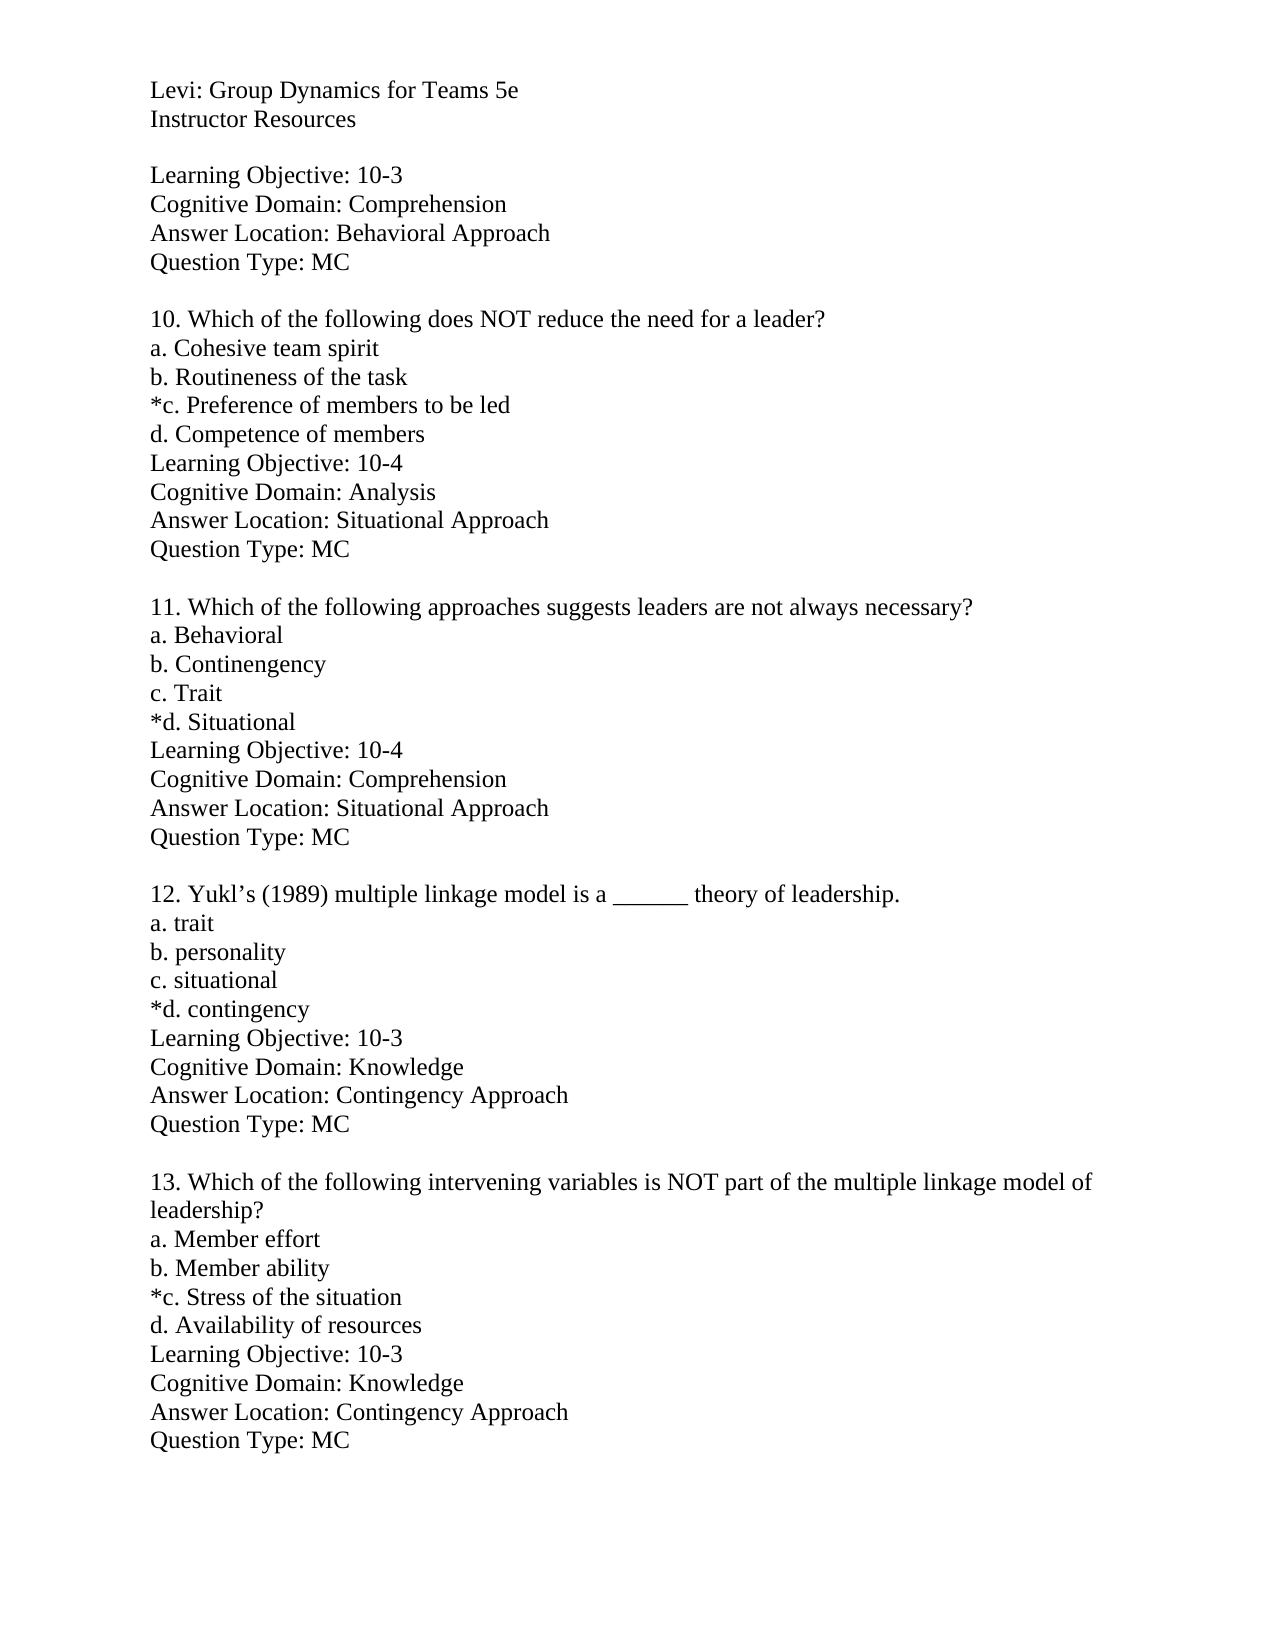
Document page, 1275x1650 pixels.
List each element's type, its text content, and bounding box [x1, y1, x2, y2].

text Cognitive Domain: Comprehension [150, 764, 1125, 793]
text b. Member ability [150, 1253, 1125, 1282]
text c. Trait [150, 678, 1125, 707]
text a. trait [150, 908, 1125, 937]
text Question Type: MC [150, 822, 1125, 851]
text *d. Situational [150, 707, 1125, 736]
text Cognitive Domain: Knowledge [150, 1368, 1125, 1397]
text a. Behavioral [150, 621, 1125, 649]
text Question Type: MC [150, 534, 1125, 563]
text *c. Preference of members to be led [150, 391, 1125, 419]
text Answer Location: Behavioral Approach [150, 218, 1125, 247]
text *c. Stress of the situation [150, 1282, 1125, 1311]
text Answer Location: Contingency Approach [150, 1397, 1125, 1426]
text b. personality [150, 937, 1125, 966]
text 13. Which of the following intervening variables is NOT part of the multiple linkage model of leadership? [150, 1167, 1125, 1224]
text b. Routineness of the task [150, 362, 1125, 391]
text Question Type: MC [150, 247, 1125, 276]
text Learning Objective: 10-3 [150, 1339, 1125, 1368]
text Answer Location: Situational Approach [150, 506, 1125, 534]
text 12. Yukl’s (1989) multiple linkage model is a ______ theory of leadership. [150, 879, 1125, 908]
text Cognitive Domain: Analysis [150, 477, 1125, 506]
text 11. Which of the following approaches suggests leaders are not always necessary? [150, 592, 1125, 621]
text Answer Location: Contingency Approach [150, 1081, 1125, 1109]
text 10. Which of the following does NOT reduce the need for a leader? [150, 304, 1125, 333]
text Cognitive Domain: Knowledge [150, 1052, 1125, 1081]
text Question Type: MC [150, 1109, 1125, 1138]
text Learning Objective: 10-4 [150, 736, 1125, 764]
text Question Type: MC [150, 1426, 1125, 1454]
text Answer Location: Situational Approach [150, 793, 1125, 822]
text Learning Objective: 10-3 [150, 161, 1125, 189]
text a. Member effort [150, 1224, 1125, 1253]
text a. Cohesive team spirit [150, 333, 1125, 362]
text Learning Objective: 10-4 [150, 448, 1125, 477]
text d. Availability of resources [150, 1311, 1125, 1339]
text Learning Objective: 10-3 [150, 1023, 1125, 1052]
text *d. contingency [150, 994, 1125, 1023]
text d. Competence of members [150, 419, 1125, 448]
text b. Continengency [150, 649, 1125, 678]
text c. situational [150, 966, 1125, 994]
text Cognitive Domain: Comprehension [150, 189, 1125, 218]
